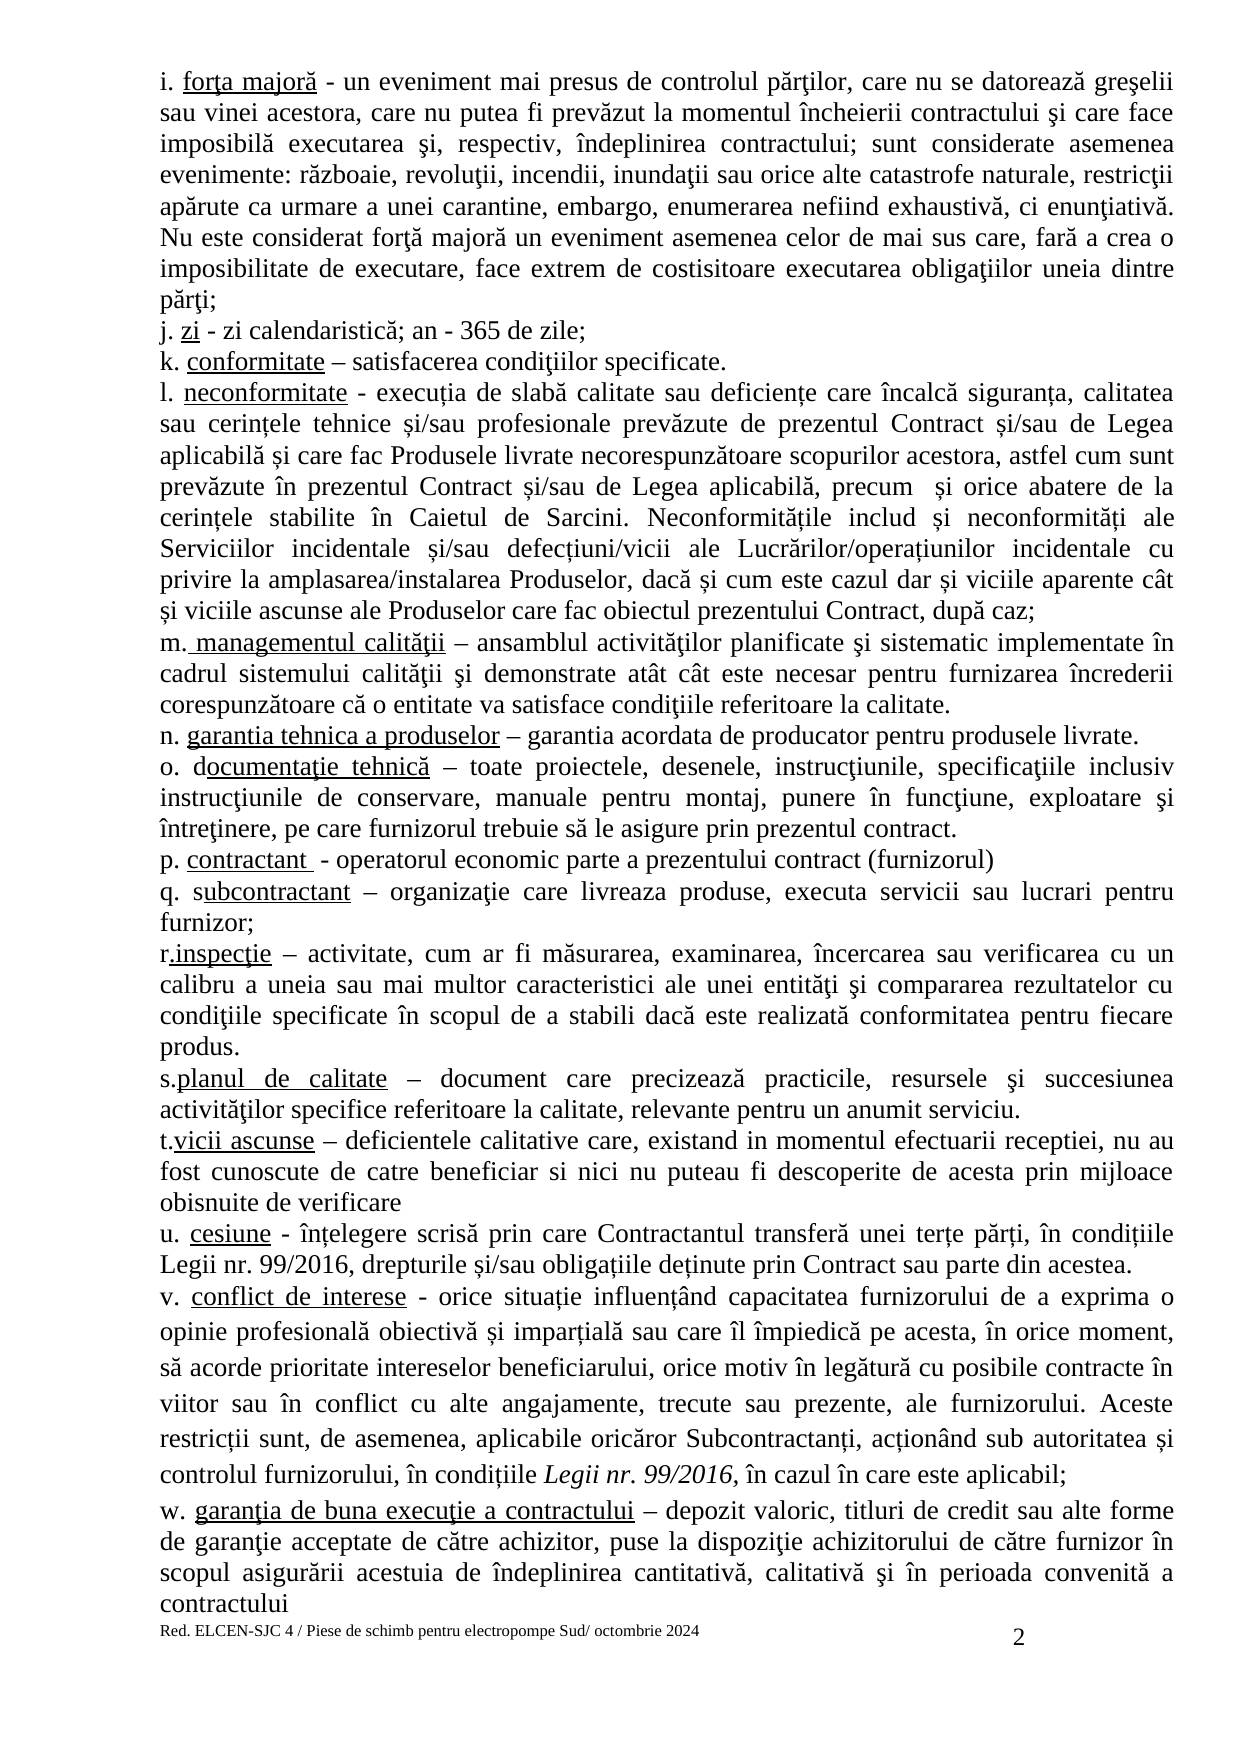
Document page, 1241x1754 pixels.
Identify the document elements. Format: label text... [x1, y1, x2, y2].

text w. garanţia de buna execuţie a contractului – depozit valoric, titluri de credit sau alte forme de garanţie acceptate de către achizitor, puse la dispoziţie achizitorului de către furnizor în scopul asigurării acestuia de îndeplinirea cantitativă, calitativă şi în perioada convenită a contractului [159, 1494, 1175, 1619]
text k. conformitate – satisfacerea condiţiilor specificate. [159, 345, 1175, 376]
text j. zi - zi calendaristică; an - 365 de zile; [159, 314, 1175, 345]
text p. contractant - operatorul economic parte a prezentului contract (furnizorul) [159, 844, 1175, 875]
text i. forţa majoră - un eveniment mai presus de controlul părţilor, care nu se datorează greşelii sau vinei acestora, care nu putea fi prevăzut la momentul încheierii contractului şi care face imposibilă executarea şi, respectiv, îndeplinirea contractului; sunt considerate asemenea evenimente: războaie, revoluţii, incendii, inundaţii sau orice alte catastrofe naturale, restricţii apărute ca urmare a unei carantine, embargo, enumerarea nefiind exhaustivă, ci enunţiativă. Nu este considerat forţă majoră un eveniment asemenea celor de mai sus care, fară a crea o imposibilitate de executare, face extrem de costisitoare executarea obligaţiilor uneia dintre părţi; [159, 65, 1175, 314]
text v. conflict de interese - orice situație influențând capacitatea furnizorului de a exprima o opinie profesională obiectivă și imparțială sau care îl împiedică pe acesta, în orice moment, să acorde prioritate intereselor beneficiarului, orice motiv în legătură cu posibile contracte în viitor sau în conflict cu alte angajamente, trecute sau prezente, ale furnizorului. Aceste restricții sunt, de asemenea, aplicabile oricăror Subcontractanți, acționând sub autoritatea și controlul furnizorului, în condițiile Legii nr. 99/2016, în cazul în care este aplicabil; [159, 1280, 1175, 1489]
text s.planul de calitate – document care precizează practicile, resursele şi succesiunea activităţilor specifice referitoare la calitate, relevante pentru un anumit serviciu. [159, 1062, 1175, 1124]
text r.inspecţie – activitate, cum ar fi măsurarea, examinarea, încercarea sau verificarea cu un calibru a uneia sau mai multor caracteristici ale unei entităţi şi compararea rezultatelor cu condiţiile specificate în scopul de a stabili dacă este realizată conformitatea pentru fiecare produs. [159, 937, 1175, 1062]
text o. documentaţie tehnică – toate proiectele, desenele, instrucţiunile, specificaţiile inclusiv instrucţiunile de conservare, manuale pentru montaj, punere în funcţiune, exploatare şi întreţinere, pe care furnizorul trebuie să le asigure prin prezentul contract. [159, 750, 1175, 844]
text l. neconformitate - execuția de slabă calitate sau deficiențe care încalcă siguranța, calitatea sau cerințele tehnice și/sau profesionale prevăzute de prezentul Contract și/sau de Legea aplicabilă și care fac Produsele livrate necorespunzătoare scopurilor acestora, astfel cum sunt prevăzute în prezentul Contract și/sau de Legea aplicabilă, precum și orice abatere de la cerințele stabilite în Caietul de Sarcini. Neconformitățile includ și neconformități ale Serviciilor incidentale și/sau defecțiuni/vicii ale Lucrărilor/operațiunilor incidentale cu privire la amplasarea/instalarea Produselor, dacă și cum este cazul dar și viciile aparente cât și viciile ascunse ale Produselor care fac obiectul prezentului Contract, după caz; [159, 376, 1175, 626]
text q. subcontractant – organizaţie care livreaza produse, executa servicii sau lucrari pentru furnizor; [159, 875, 1175, 937]
text m. managementul calităţii – ansamblul activităţilor planificate şi sistematic implementate în cadrul sistemului calităţii şi demonstrate atât cât este necesar pentru furnizarea încrederii corespunzătoare că o entitate va satisface condiţiile referitoare la calitate. [159, 626, 1175, 719]
text t.vicii ascunse – deficientele calitative care, existand in momentul efectuarii receptiei, nu au fost cunoscute de catre beneficiar si nici nu puteau fi descoperite de acesta prin mijloace obisnuite de verificare [159, 1124, 1175, 1217]
text n. garantia tehnica a produselor – garantia acordata de producator pentru produsele livrate. [159, 719, 1175, 750]
list u. cesiune - înțelegere scrisă prin care Contractantul transferă unei terțe părți, în condițiile Legii nr. 99/2016, drepturile și/sau obligațiile deținute prin Contract sau parte din acestea. [159, 1217, 1175, 1280]
